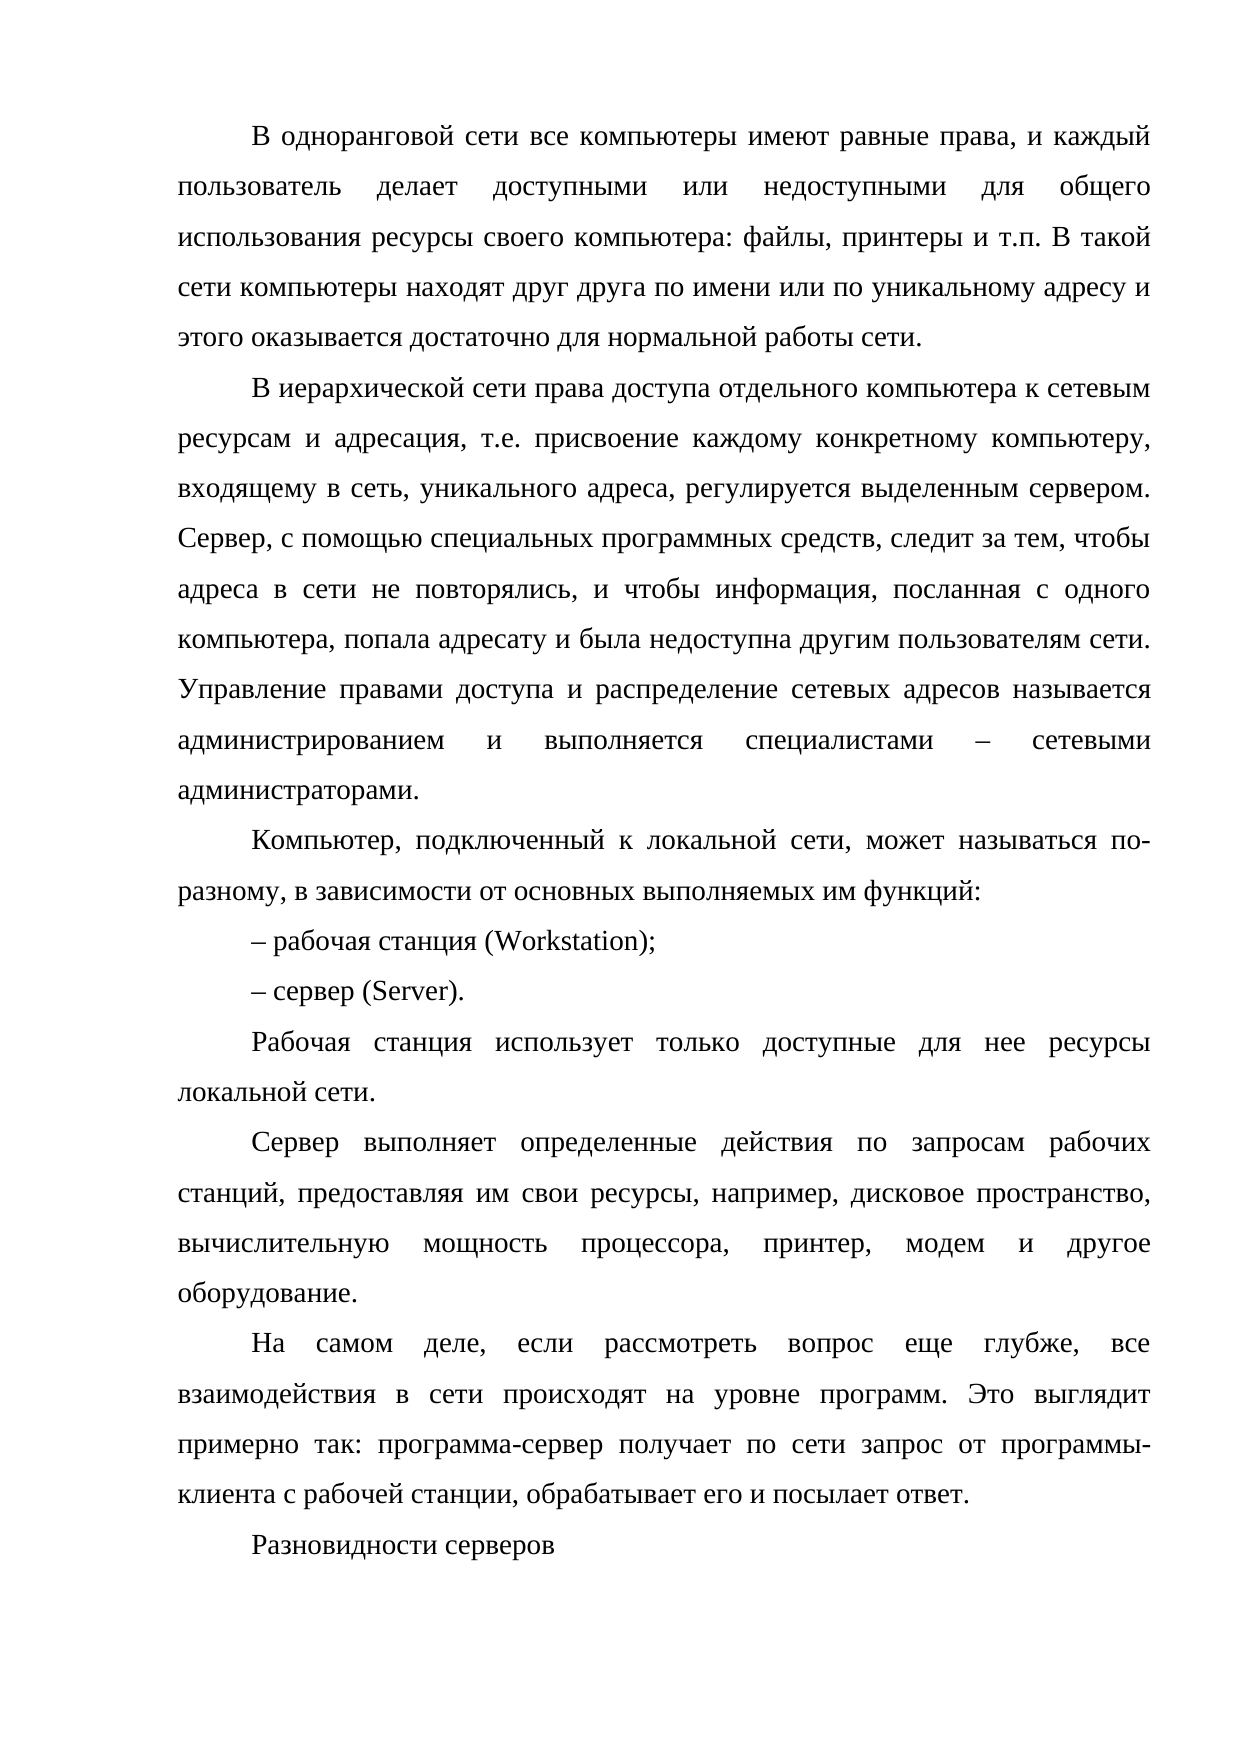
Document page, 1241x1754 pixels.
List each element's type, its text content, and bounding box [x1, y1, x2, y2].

text – сервер (Server). [177, 973, 1152, 1007]
text Сервер выполняет определенные действия по запросам рабочих станций, предоставляя им свои ресурсы, например, дисковое пространство, вычислительную мощность процессора, принтер, модем и другое оборудование. [177, 1124, 1152, 1309]
text Компьютер, подключенный к локальной сети, может называться по-разному, в зависимости от основных выполняемых им функций: [177, 822, 1152, 906]
text – рабочая станция (Workstation); [177, 923, 1152, 957]
text В иерархической сети права доступа отдельного компьютера к сетевым ресурсам и адресация, т.е. присвоение каждому конкретному компьютеру, входящему в сеть, уникального адреса, регулируется выделенным сервером. Сервер, с помощью специальных программных средств, следит за тем, чтобы адреса в сети не повторялись, и чтобы информация, посланная с одного компьютера, попала адресату и была недоступна другим пользователям сети. Управление правами доступа и распределение сетевых адресов называется администрированием и выполняется специалистами – сетевыми администраторами. [177, 370, 1152, 806]
text На самом деле, если рассмотреть вопрос еще глубже, все взаимодействия в сети происходят на уровне программ. Это выглядит примерно так: программа-сервер получает по сети запрос от программы-клиента с рабочей станции, обрабатывает его и посылает ответ. [177, 1326, 1152, 1510]
text В одноранговой сети все компьютеры имеют равные права, и каждый пользователь делает доступными или недоступными для общего использования ресурсы своего компьютера: файлы, принтеры и т.п. В такой сети компьютеры находят друг друга по имени или по уникальному адресу и этого оказывается достаточно для нормальной работы сети. [177, 118, 1152, 353]
text Рабочая станция использует только доступные для нее ресурсы локальной сети. [177, 1024, 1152, 1108]
text Разновидности серверов [177, 1527, 1152, 1560]
